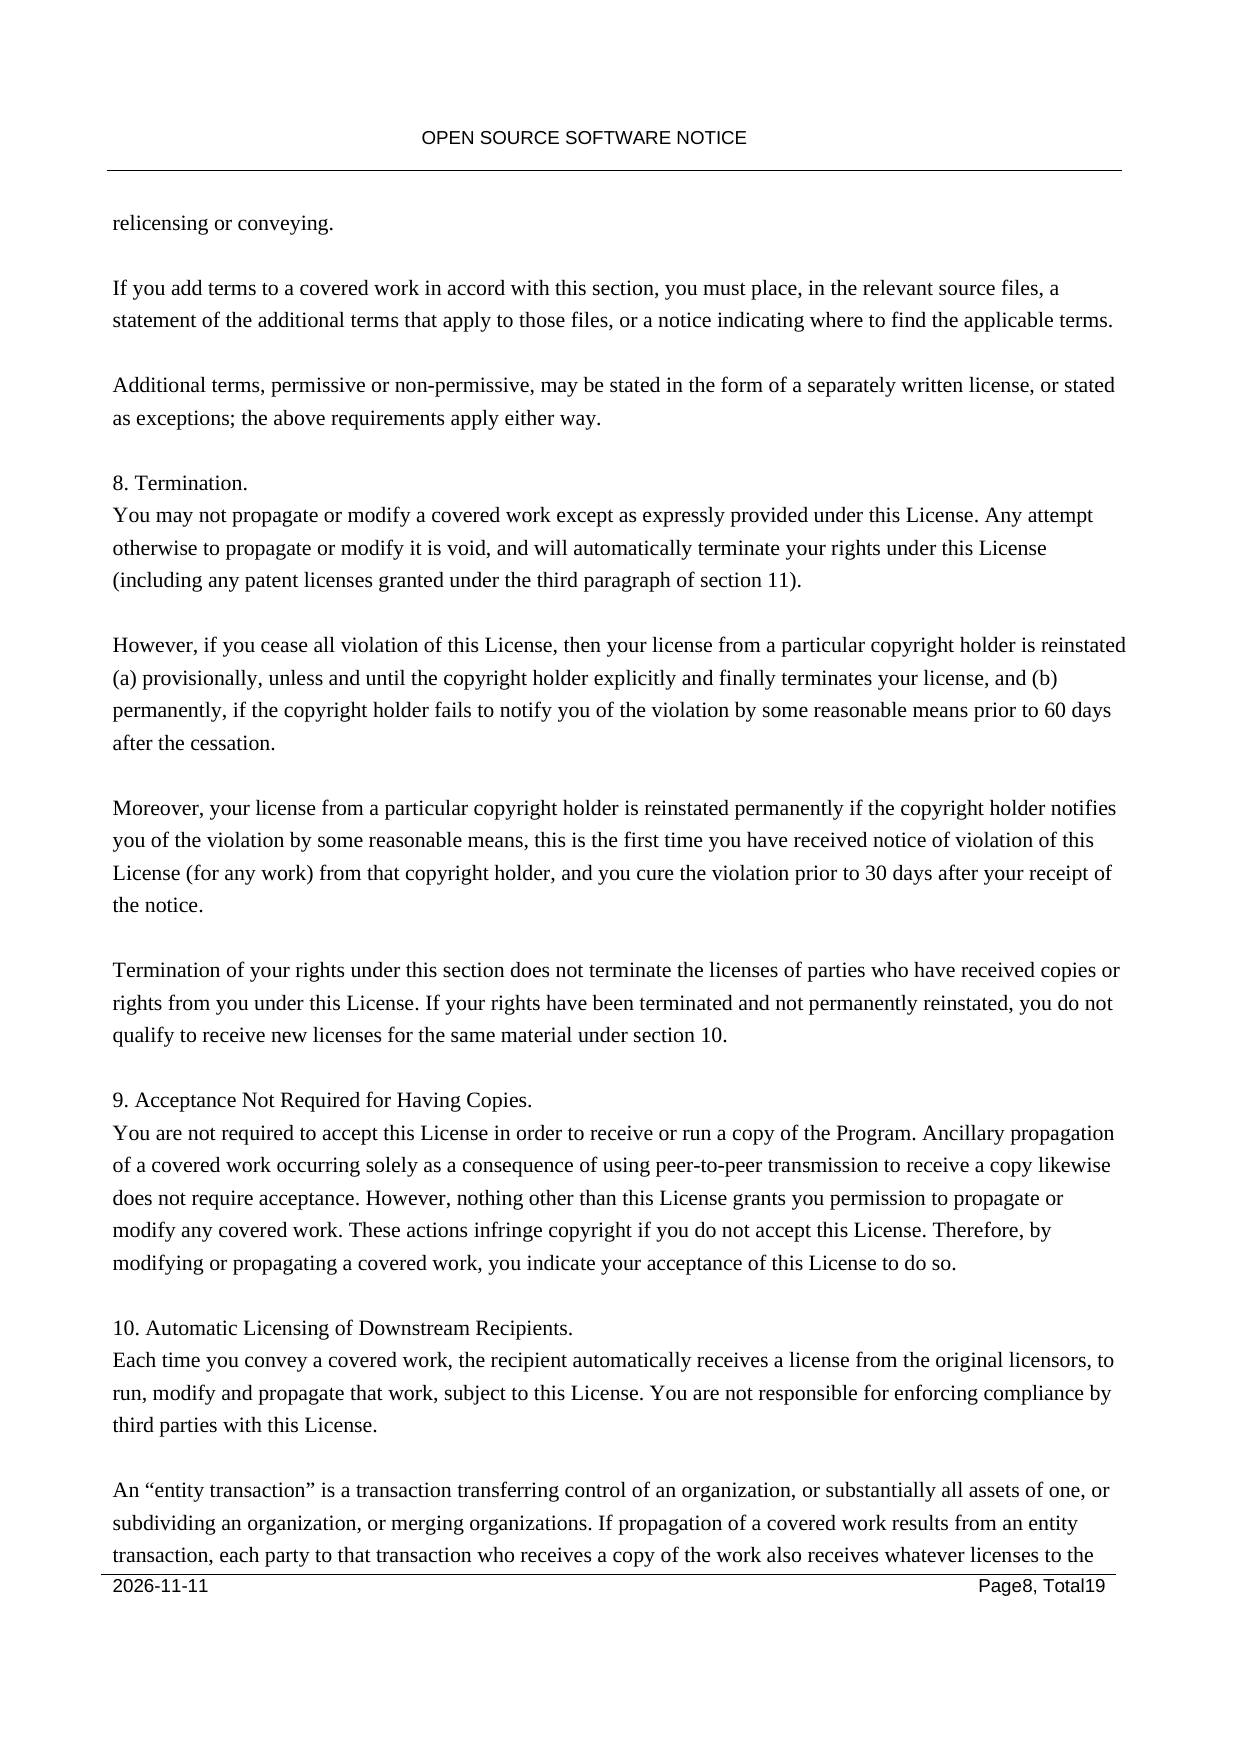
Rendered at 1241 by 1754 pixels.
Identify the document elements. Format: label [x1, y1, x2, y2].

text [112, 206, 1128, 1571]
